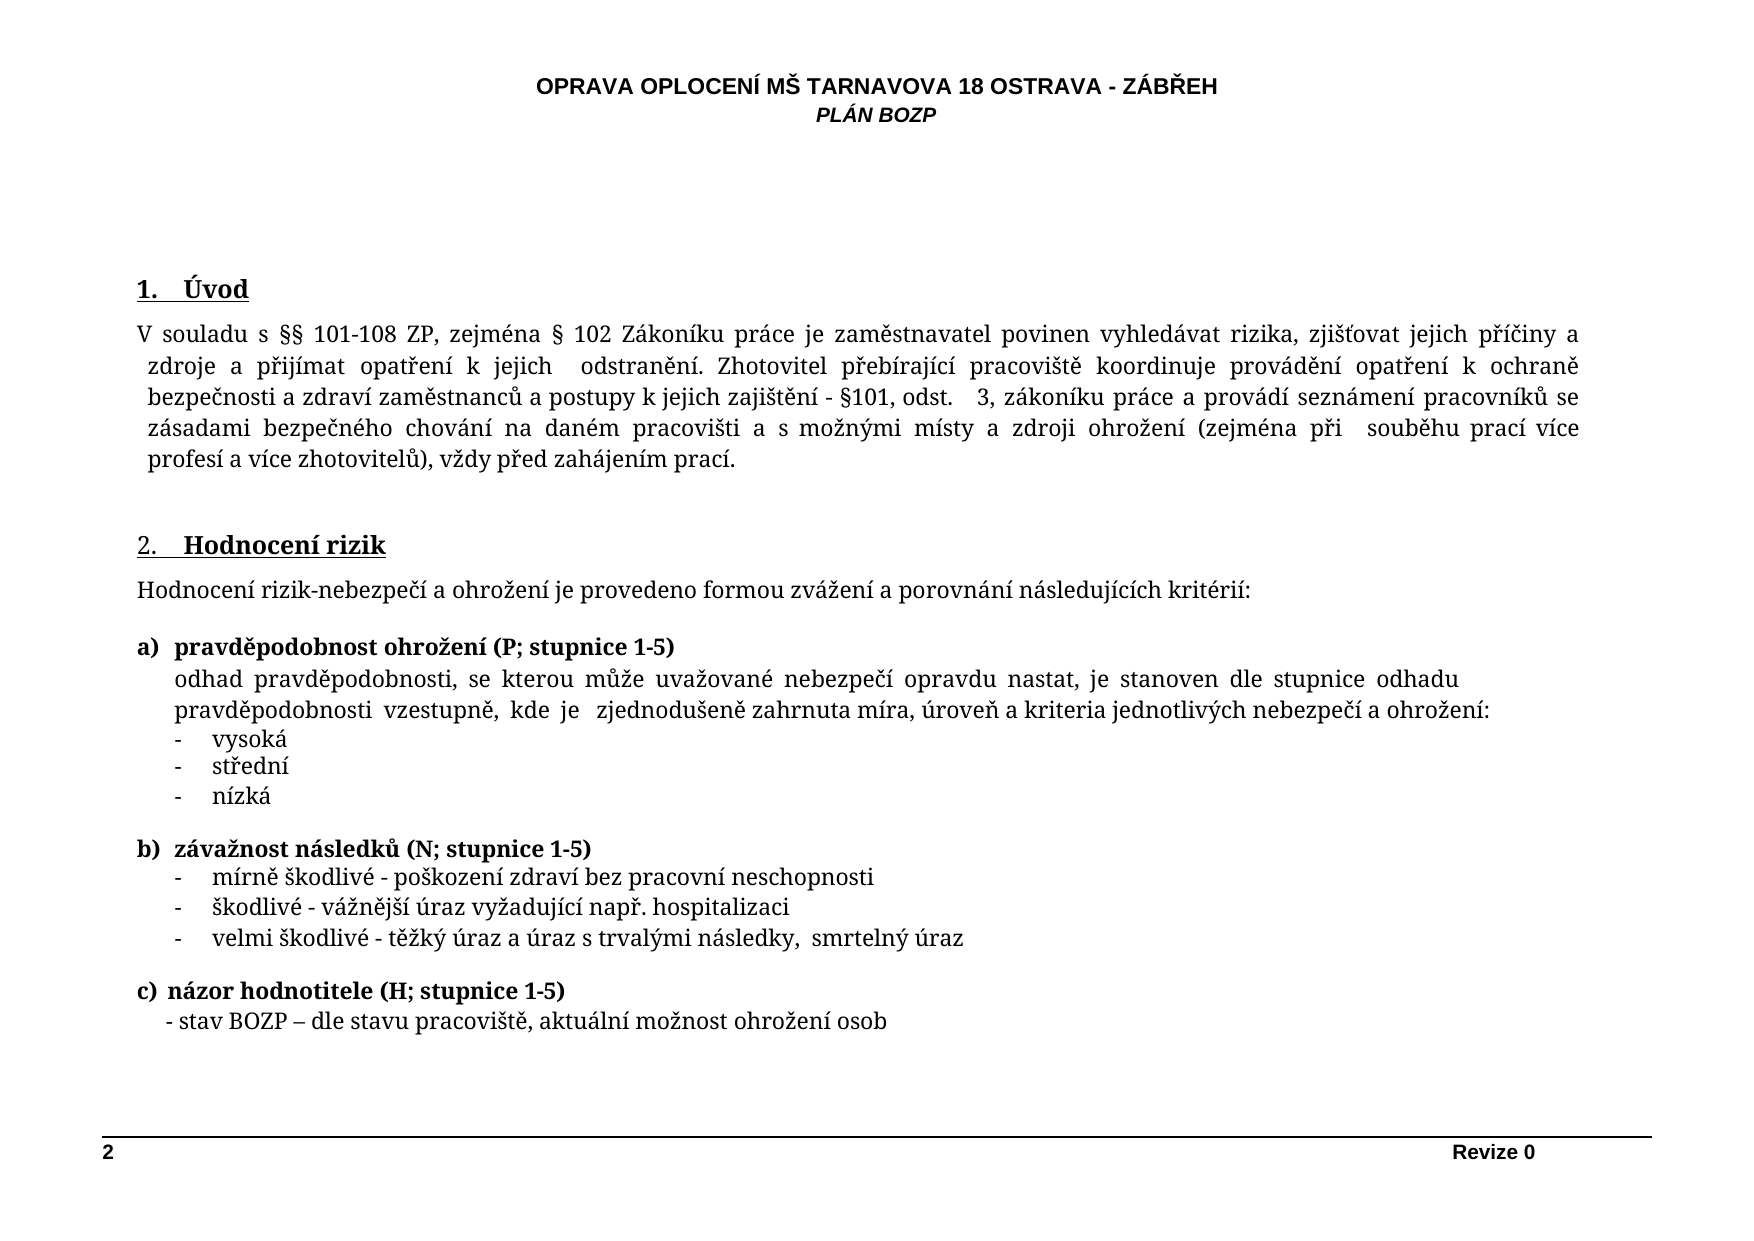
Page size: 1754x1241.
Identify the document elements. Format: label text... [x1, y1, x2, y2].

list Hodnocení rizik [137, 528, 1652, 562]
text Hodnocení rizik-nebezpečí a ohrožení je provedeno formou zvážení a porovnání následujících kritérií: [137, 574, 1652, 605]
list pravděpodobnost ohrožení (P; stupnice 1-5) [137, 631, 1652, 662]
list vysoká [174, 725, 1652, 753]
list Úvod [137, 272, 1652, 306]
list škodlivé - vážnější úraz vyžadující např. hospitalizaci [174, 890, 1652, 922]
list střední [174, 753, 1652, 780]
list velmi škodlivé - těžký úraz a úraz s trvalými následky, smrtelný úraz [174, 922, 1652, 953]
list nízká [174, 780, 1652, 811]
list závažnost následků (N; stupnice 1-5) [137, 837, 1652, 863]
list stav BOZP – dle stavu pracoviště, aktuální možnost ohrožení osob [165, 1004, 1652, 1036]
text V souladu s §§ 101-108 ZP, zejména § 102 Zákoníku práce je zaměstnavatel povinen vyhledávat rizika, zjišťovat jejich příčiny a zdroje a přijímat opatření k jejich odstranění. Zhotovitel přebírající pracoviště koordinuje provádění opatření k ochraně bezpečnosti a zdraví zaměstnanců a postupy k jejich zajištění - §101, odst. 3, zákoníku práce a provádí seznámení pracovníků se zásadami bezpečného chování na daném pracovišti a s možnými místy a zdroji ohrožení (zejména při souběhu prací více profesí a více zhotovitelů), vždy před zahájením prací. [137, 318, 1580, 474]
text odhad pravděpodobnosti, se kterou může uvažované nebezpečí opravdu nastat, je stanoven dle stupnice odhadu pravděpodobnosti vzestupně, kde je zjednodušeně zahrnuta míra, úroveň a kriteria jednotlivých nebezpečí a ohrožení: [174, 663, 1625, 725]
list názor hodnotitele (H; stupnice 1-5) [137, 979, 1652, 1004]
list mírně škodlivé - poškození zdraví bez pracovní neschopnosti [174, 863, 1652, 890]
